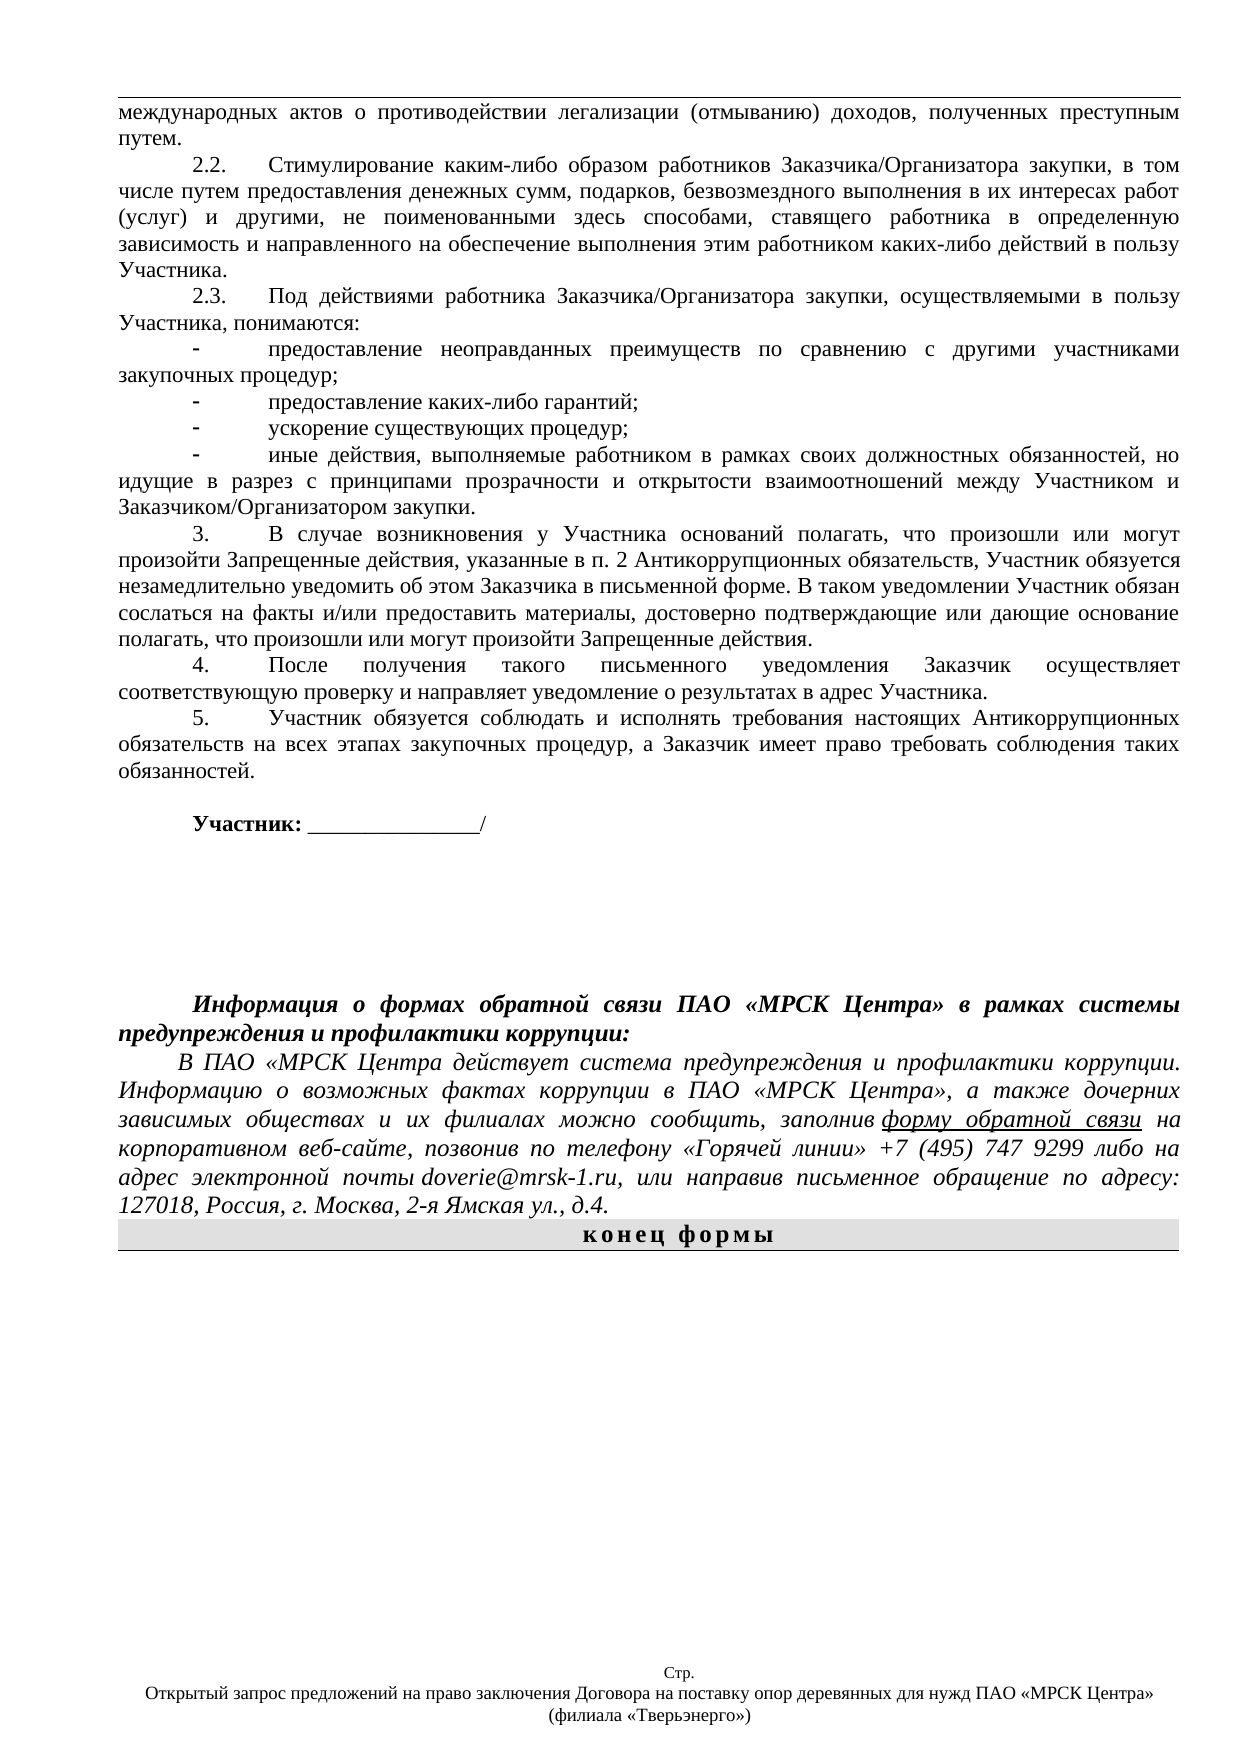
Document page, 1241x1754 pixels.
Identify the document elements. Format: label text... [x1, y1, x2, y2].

list Участник обязуется соблюдать и исполнять требования настоящих Антикоррупционных обязательств на всех этапах закупочных процедур, а Заказчик имеет право требовать соблюдения таких обязанностей. [118, 704, 1181, 783]
list В случае возникновения у Участника оснований полагать, что произошли или могут произойти Запрещенные действия, указанные в п. 2 Антикоррупционных обязательств, Участник обязуется незамедлительно уведомить об этом Заказчика в письменной форме. В таком уведомлении Участник обязан сослаться на факты и/или предоставить материалы, достоверно подтверждающие или дающие основание полагать, что произошли или могут произойти Запрещенные действия. [118, 520, 1181, 651]
list предоставление каких-либо гарантий; [118, 388, 1181, 414]
text Участник: _______________/ [118, 809, 1181, 836]
text В ПАО «МРСК Центра действует система предупреждения и профилактики коррупции. Информацию о возможных фактах коррупции в ПАО «МРСК Центра», а также дочерних зависимых обществах и их филиалах можно сообщить, заполнив форму обратной связи на корпоративном веб-сайте, позвонив по телефону «Горячей линии» +7 (495) 747 9299 либо на адрес электронной почты doverie@mrsk-1.ru, или направив письменное обращение по адресу: 127018, Россия, г. Москва, 2-я Ямская ул., д.4. [118, 1047, 1181, 1076]
list иные действия, выполняемые работником в рамках своих должностных обязанностей, но идущие в разрез с принципами прозрачности и открытости взаимоотношений между Участником и Заказчиком/Организатором закупки. [118, 441, 1181, 520]
list предоставление неоправданных преимуществ по сравнению с другими участниками закупочных процедур; [118, 335, 1181, 388]
text В ПАО «МРСК Центра действует система предупреждения и профилактики коррупции. Информацию о возможных фактах коррупции в ПАО «МРСК Центра», а также дочерних зависимых обществах и их филиалах можно сообщить, заполнив форму обратной связи на корпоративном веб-сайте, позвонив по телефону «Горячей линии» +7 (495) 747 9299 либо на адрес электронной почты doverie@mrsk-1.ru, или направив письменное обращение по адресу: 127018, Россия, г. Москва, 2-я Ямская ул., д.4. [415, 1162, 1181, 1219]
list ускорение существующих процедур; [118, 414, 1181, 441]
list Под действиями работника Заказчика/Организатора закупки, осуществляемыми в пользу Участника, понимаются: [118, 282, 1181, 335]
text Информация о формах обратной связи ПАО «МРСК Центра» в рамках системы предупреждения и профилактики коррупции: [118, 989, 1181, 1047]
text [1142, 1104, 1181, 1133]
list После получения такого письменного уведомления Заказчик осуществляет соответствующую проверку и направляет уведомление о результатах в адрес Участника. [118, 651, 1181, 704]
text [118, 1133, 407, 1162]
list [118, 98, 1181, 151]
list Cтимулирование каким-либо образом работников Заказчика/Организатора закупки, в том числе путем предоставления денежных сумм, подарков, безвозмездного выполнения в их интересах работ (услуг) и другими, не поименованными здесь способами, ставящего работника в определенную зависимость и направленного на обеспечение выполнения этим работником каких-либо действий в пользу Участника. [118, 151, 1181, 282]
text конец формы [118, 1219, 1179, 1250]
